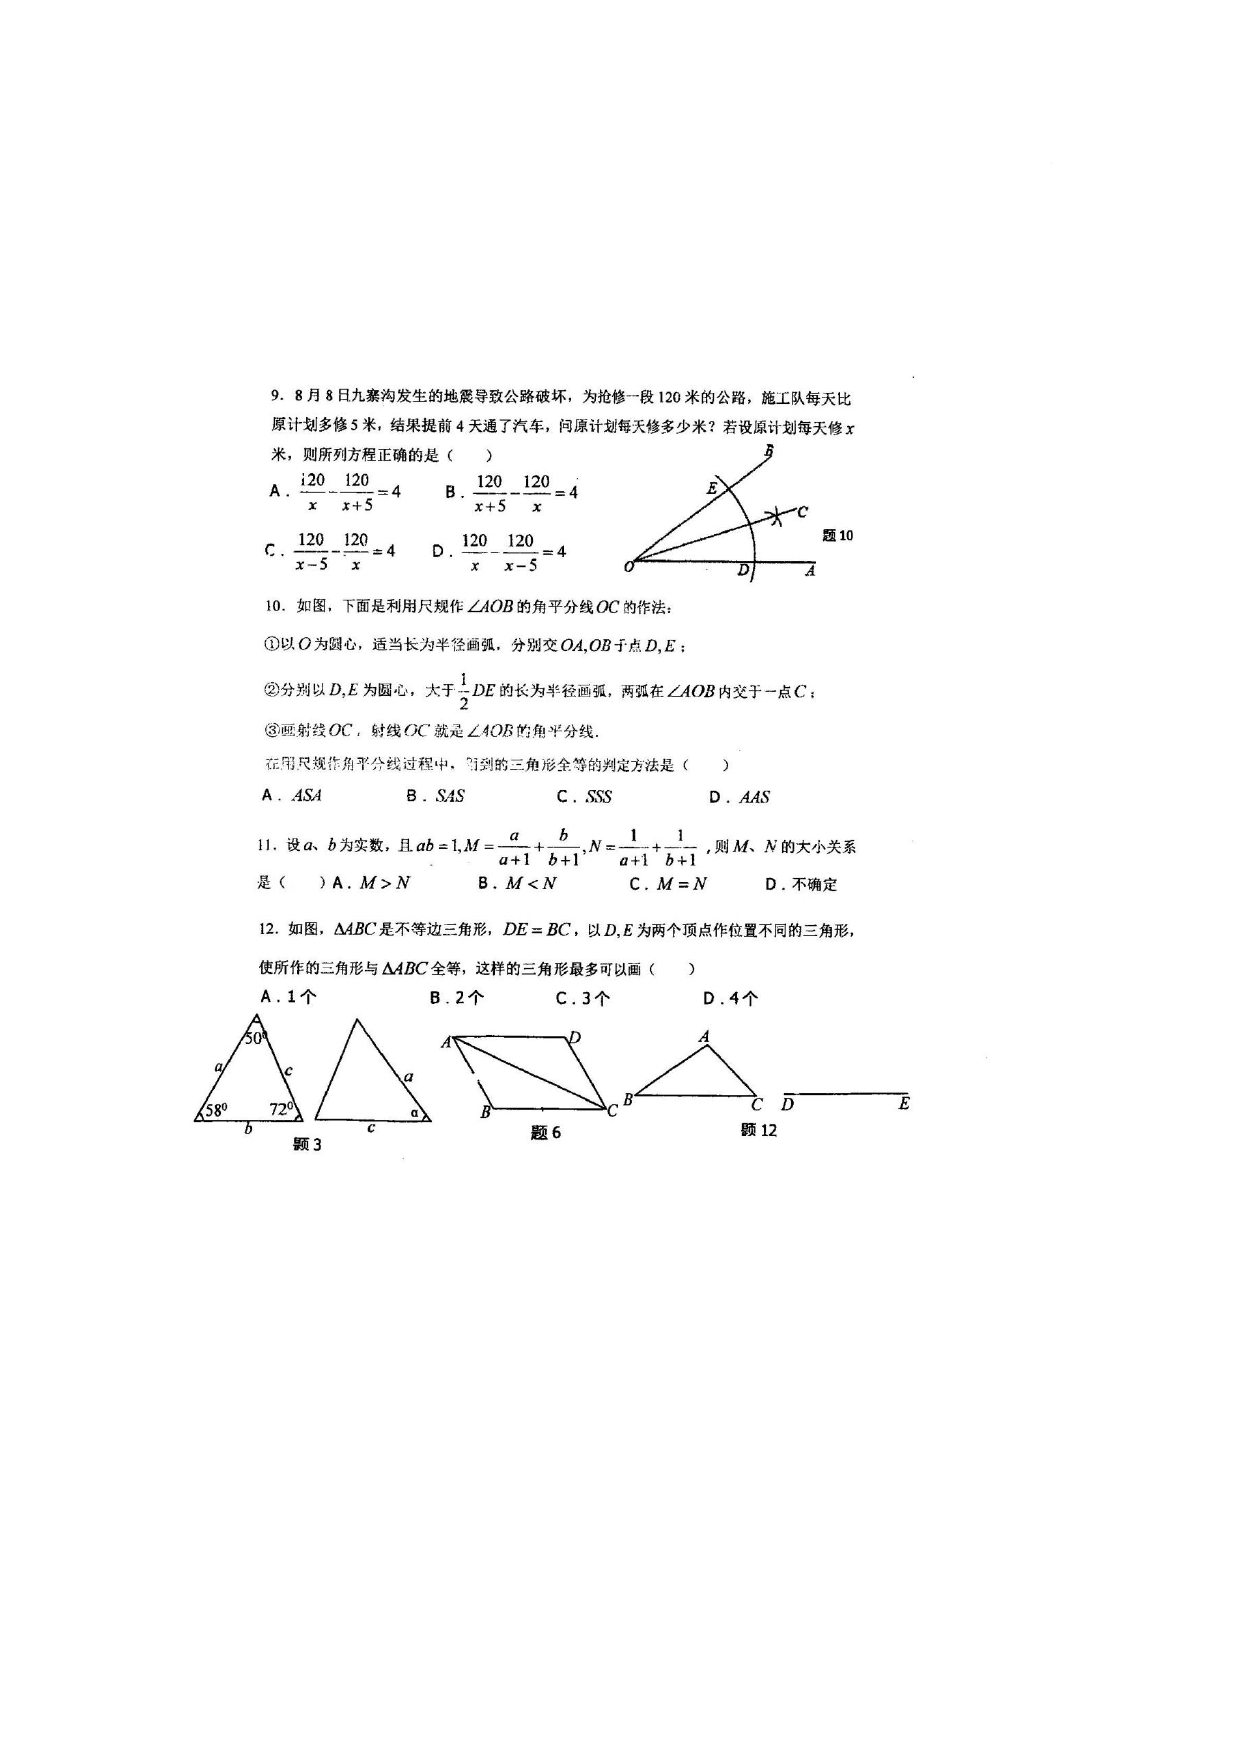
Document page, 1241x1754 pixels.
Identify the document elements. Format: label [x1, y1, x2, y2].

picture [187, 162, 1053, 1385]
